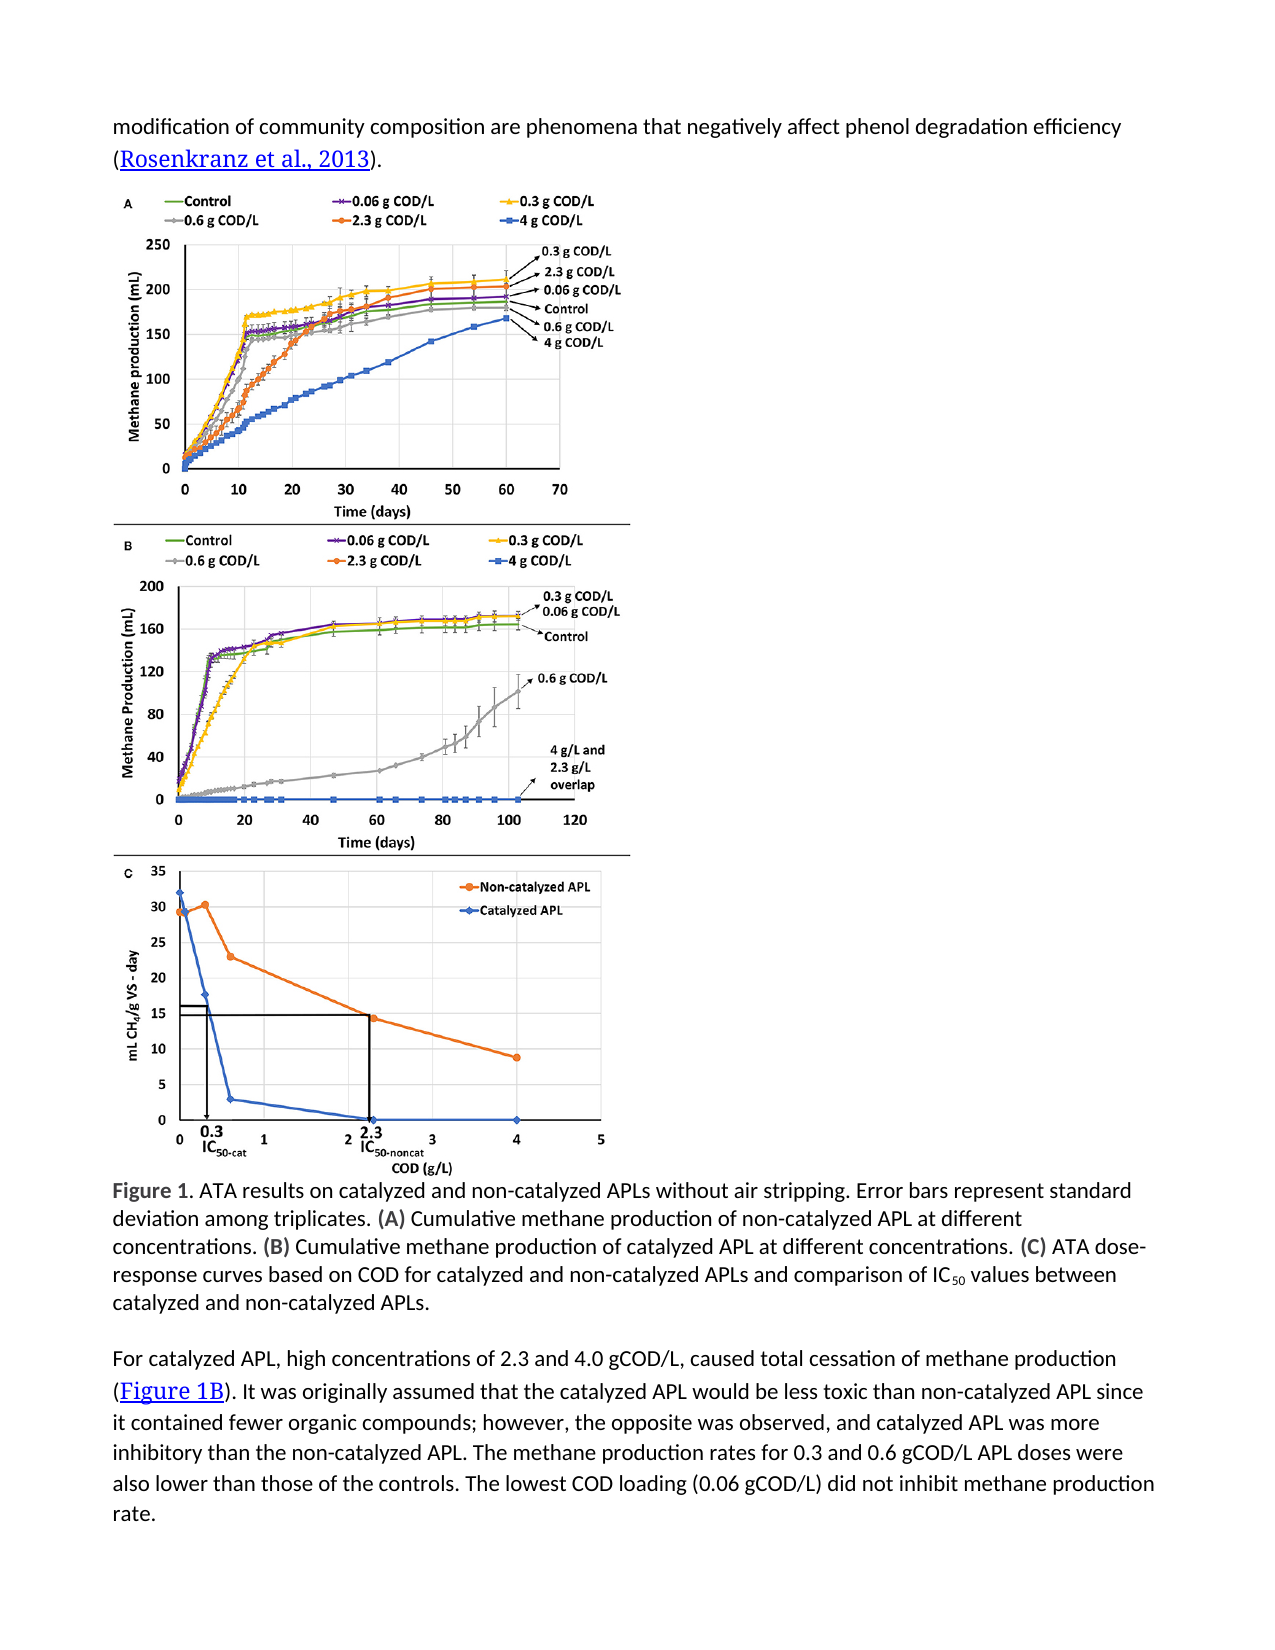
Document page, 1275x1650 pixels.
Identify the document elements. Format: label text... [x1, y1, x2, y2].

text For catalyzed APL, high concentrations of 2.3 and 4.0 gCOD/L, caused total cessation of methane production (Figure 1B). It was originally assumed that the catalyzed APL would be less toxic than non-catalyzed APL since it contained fewer organic compounds; however, the opposite was observed, and catalyzed APL was more inhibitory than the non-catalyzed APL. The methane production rates for 0.3 and 0.6 gCOD/L APL doses were also lower than those of the controls. The lowest COD loading (0.06 gCOD/L) did not inhibit methane production rate. [112, 1344, 1162, 1527]
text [112, 112, 1162, 174]
picture [112, 193, 631, 1177]
text Figure 1. ATA results on catalyzed and non-catalyzed APLs without air stripping. Error bars represent standard deviation among triplicates. (A) Cumulative methane production of non-catalyzed APL at different concentrations. (B) Cumulative methane production of catalyzed APL at different concentrations. (C) ATA dose-response curves based on COD for catalyzed and non-catalyzed APLs and comparison of IC50 values between catalyzed and non-catalyzed APLs. [112, 1176, 1162, 1316]
